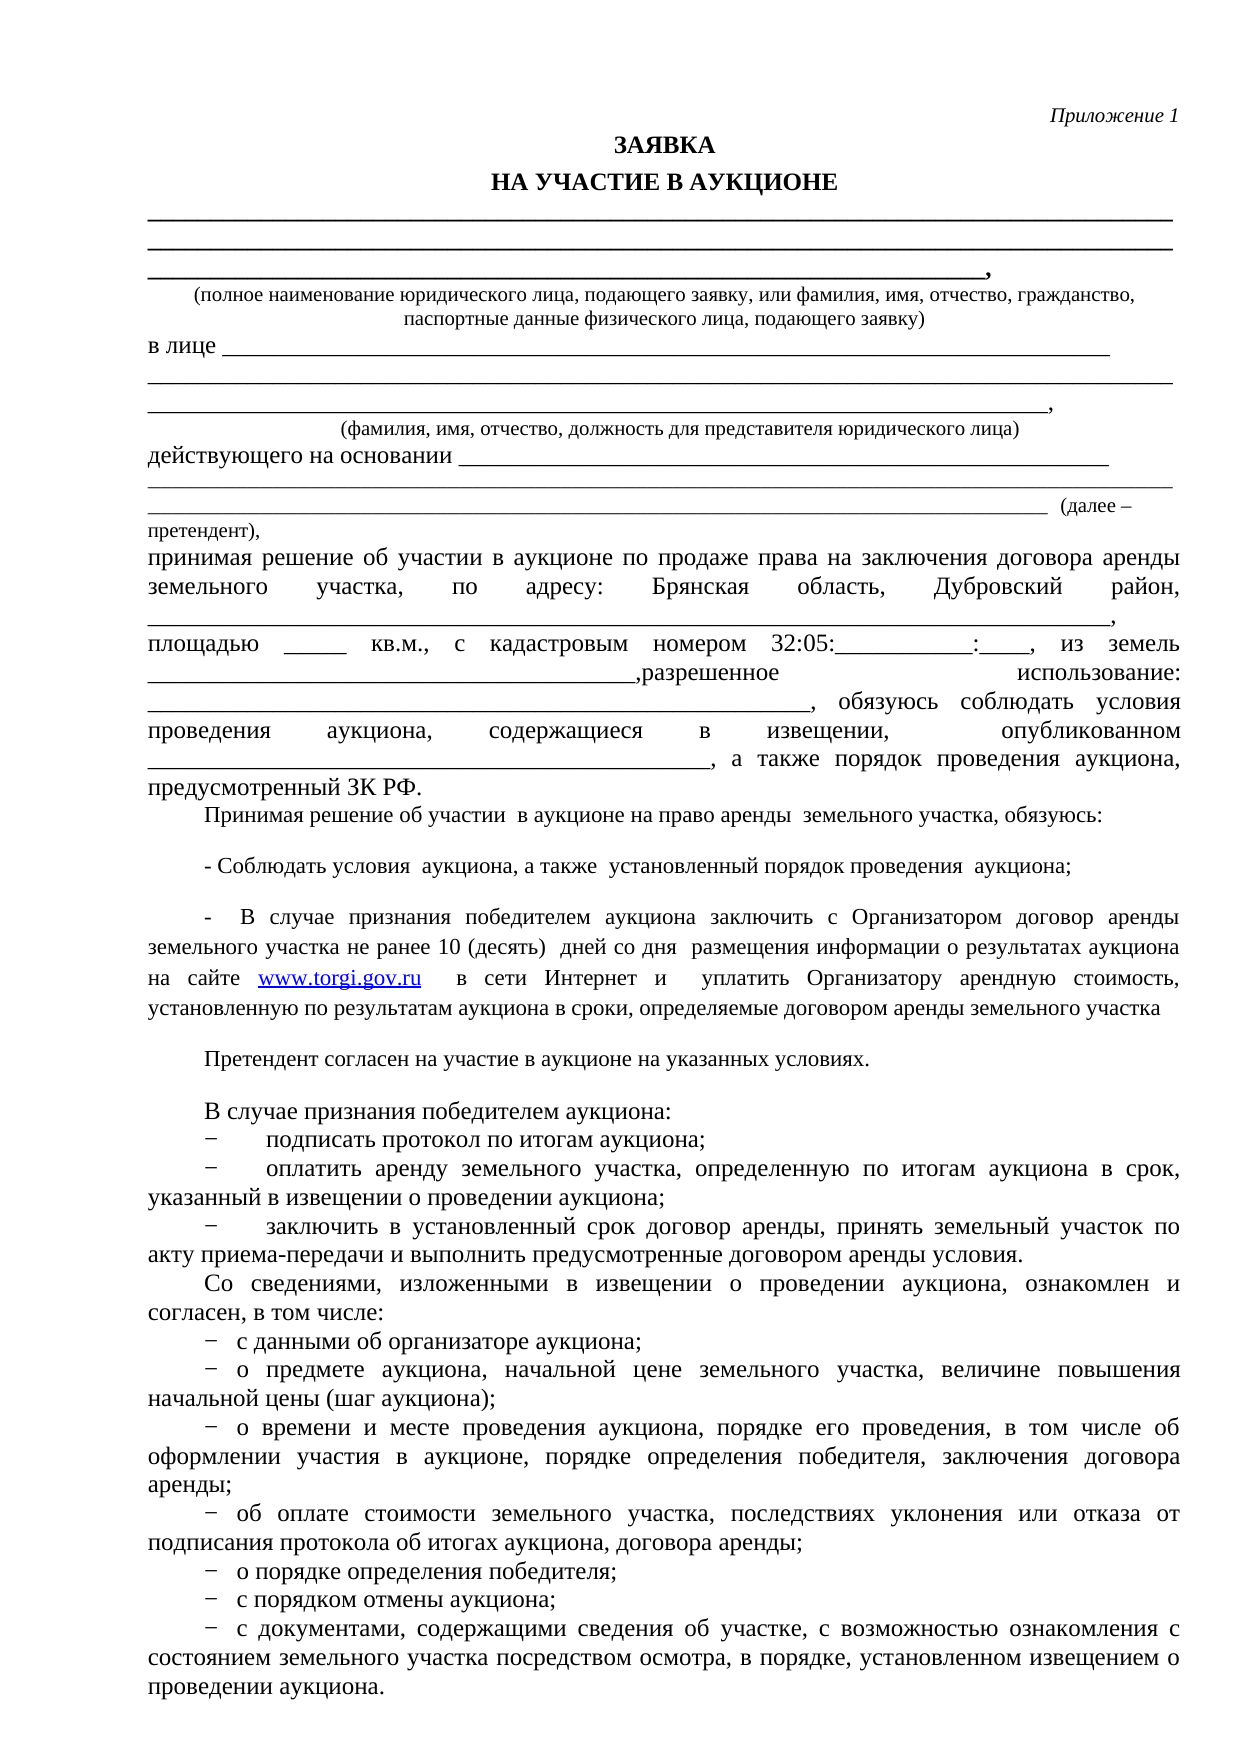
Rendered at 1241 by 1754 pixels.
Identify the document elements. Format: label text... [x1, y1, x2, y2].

text НА УЧАСТИЕ В АУКЦИОНЕ [148, 167, 1181, 195]
list с порядком отмены аукциона; [148, 1584, 1181, 1613]
text Претендент согласен на участие в аукционе на указанных условиях. [148, 1045, 1181, 1071]
text _______________________________________________________________________________________________________________________________________________________________________________________________________________________________________, [148, 195, 1181, 282]
text Со сведениями, изложенными в извещении о проведении аукциона, ознакомлен и согласен, в том числе: [148, 1268, 1181, 1326]
list с документами, содержащими сведения об участке, с возможностью ознакомления с состоянием земельного участка посредством осмотра, в порядке, установленном извещением о проведении аукциона. [148, 1613, 1181, 1699]
text Принимая решение об участии в аукционе на право аренды земельного участка, обязуюсь: [148, 801, 1181, 827]
list подписать протокол по итогам аукциона; [148, 1124, 1181, 1153]
list о предмете аукциона, начальной цене земельного участка, величине повышения начальной цены (шаг аукциона); [148, 1354, 1181, 1412]
list о порядке определения победителя; [148, 1556, 1181, 1584]
text __________________________________________________________________________________________________________________________________________________________, [148, 358, 1181, 416]
list об оплате стоимости земельного участка, последствиях уклонения или отказа от подписания протокола об итогах аукциона, договора аренды; [148, 1498, 1181, 1556]
text В случае признания победителем аукциона: [148, 1096, 1181, 1124]
list оплатить аренду земельного участка, определенную по итогам аукциона в срок, указанный в извещении о проведении аукциона; [148, 1153, 1181, 1211]
text - Соблюдать условия аукциона, а также установленный порядок проведения аукциона; [148, 852, 1181, 878]
text Приложение 1 [148, 103, 1189, 127]
text в лице _______________________________________________________________________ [148, 330, 1181, 358]
list о времени и месте проведения аукциона, порядке его проведения, в том числе об оформлении участия в аукционе, порядке определения победителя, заключения договора аренды; [148, 1412, 1181, 1498]
list заключить в установленный срок договор аренды, принять земельный участок по акту приема-передачи и выполнить предусмотренные договором аренды условия. [148, 1211, 1181, 1268]
text действующего на основании ____________________________________________________ [148, 440, 1181, 469]
text (полное наименование юридического лица, подающего заявку, или фамилия, имя, отчество, гражданство, паспортные данные физического лица, подающего заявку) [148, 282, 1181, 330]
text - В случае признания победителем аукциона заключить с Организатором договор аренды земельного участка не ранее 10 (десять) дней со дня размещения информации о результатах аукциона на сайте www.torgi.gov.ru в сети Интернет и уплатить Организатору арендную стоимость, установленную по результатам аукциона в сроки, определяемые договором аренды земельного участка [148, 903, 1181, 1020]
text (фамилия, имя, отчество, должность для представителя юридического лица) [148, 416, 1181, 440]
text __________________________________________________________________________________________________________________________________________________________ (далее – претендент), [148, 469, 1181, 542]
text ЗАЯВКА [148, 129, 1189, 161]
text принимая решение об участии в аукционе по продаже права на заключения договора аренды земельного участка, по адресу: Брянская область, Дубровский район, _____________________________________________________________________________, площадью _____ кв.м., с кадастровым номером 32:05:___________:____, из земель _______________________________________,разрешенное использование: _____________________________________________________, обязуюсь соблюдать условия проведения аукциона, содержащиеся в извещении, опубликованном _____________________________________________, а также порядок проведения аукциона, предусмотренный ЗК РФ. [148, 542, 1181, 801]
list с данными об организаторе аукциона; [148, 1326, 1181, 1354]
